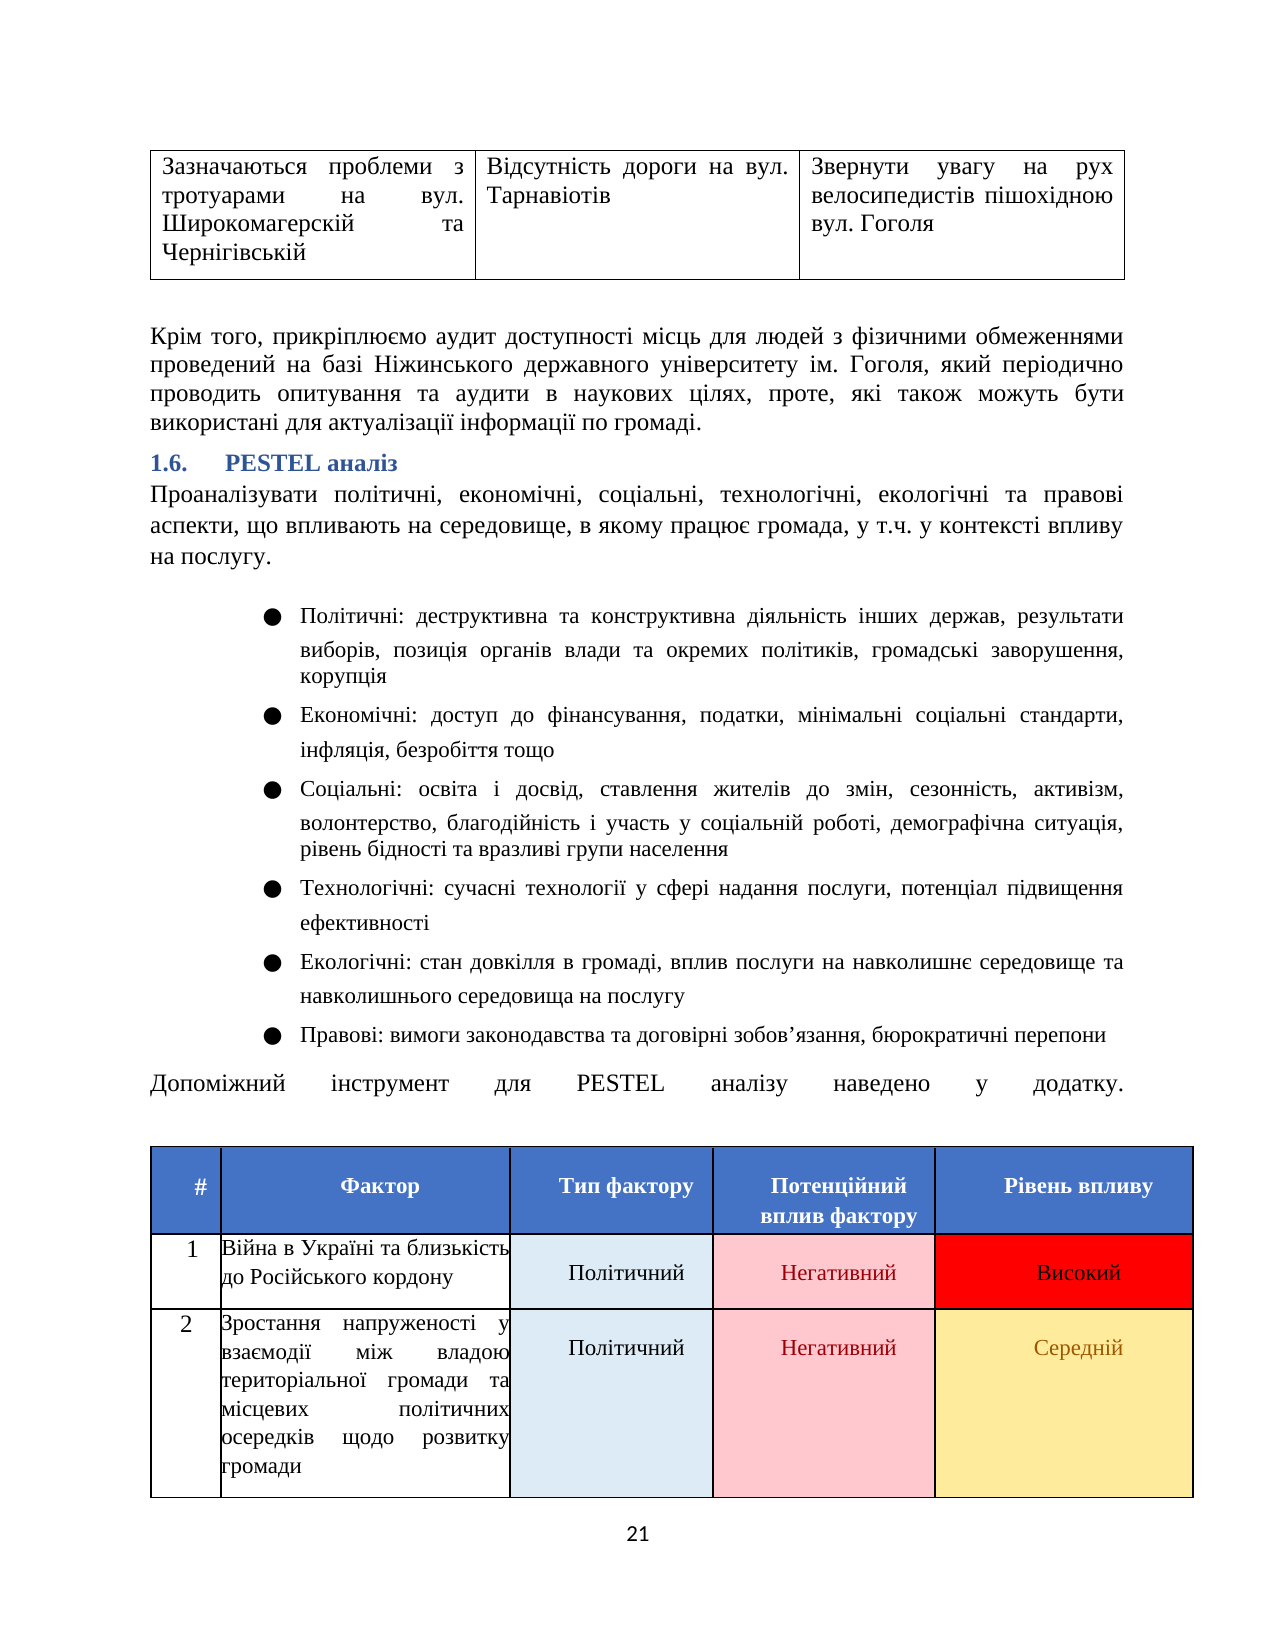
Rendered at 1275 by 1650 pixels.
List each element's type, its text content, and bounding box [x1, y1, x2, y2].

table_cell Звернути увагу на рух велосипедистів пішохідною вул. Гоголя [800, 151, 1124, 278]
text Проаналізувати політичні, економічні, соціальні, технологічні, екологічні та правові аспекти, що впливають на середовище, в якому працює громада, у т.ч. у контексті впливу на послугу. [150, 479, 1125, 570]
table_cell Війна в Україні та близькість до Російського кордону [222, 1235, 509, 1308]
list Правові: вимоги законодавства та договірні зобов’язання, бюрократичні перепони [262, 1008, 1125, 1056]
list Соціальні: освіта і досвід, ставлення жителів до змін, сезонність, активізм, волонтерство, благодійність і участь у соціальній роботі, демографічна ситуація, рівень бідності та вразливі групи населення [262, 762, 1125, 862]
table_cell Високий [936, 1235, 1192, 1308]
table_header Тип фактору [511, 1147, 713, 1233]
table_cell Негативний [714, 1310, 934, 1497]
table_cell 2 [152, 1310, 220, 1497]
list Екологічні: стан довкілля в громаді, вплив послуги на навколишнє середовище та навколишнього середовища на послугу [262, 935, 1125, 1008]
table_cell Відсутність дороги на вул. Тарнавіотів [476, 151, 799, 278]
text Допоміжний інструмент для PESTEL аналізу наведено у додатку. [150, 1068, 1125, 1127]
table_header Потенційний вплив фактору [714, 1147, 935, 1233]
table_header Рівень впливу [936, 1147, 1192, 1233]
list Економічні: доступ до фінансування, податки, мінімальні соціальні стандарти, інфляція, безробіття тощо [262, 689, 1125, 762]
list Технологічні: сучасні технології у сфері надання послуги, потенціал підвищення ефективності [262, 862, 1125, 935]
table_cell Політичний [511, 1235, 712, 1308]
subtitle PESTEL аналіз [150, 448, 1125, 477]
table_cell Політичний [511, 1310, 712, 1497]
table_cell Зростання напруженості у взаємодії між владою територіальної громади та місцевих політичних осередків щодо розвитку громади [222, 1310, 509, 1497]
list Політичні: деструктивна та конструктивна діяльність інших держав, результати виборів, позиція органів влади та окремих політиків, громадські заворушення, корупція [262, 589, 1125, 689]
table_cell Негативний [714, 1235, 934, 1308]
text Крім того, прикріплюємо аудит доступності місць для людей з фізичними обмеженнями проведений на базі Ніжинського державного університету ім. Гоголя, який періодично проводить опитування та аудити в наукових цілях, проте, які також можуть бути використані для актуалізації інформації по громаді. [150, 321, 1125, 436]
table_cell 1 [152, 1235, 220, 1308]
table_header # [152, 1147, 221, 1233]
table_header Фактор [222, 1147, 510, 1233]
table_cell Середній [936, 1310, 1192, 1497]
table_cell Зазначаються проблеми з тротуарами на вул. Широкомагерскій та Чернігівській [151, 151, 475, 278]
